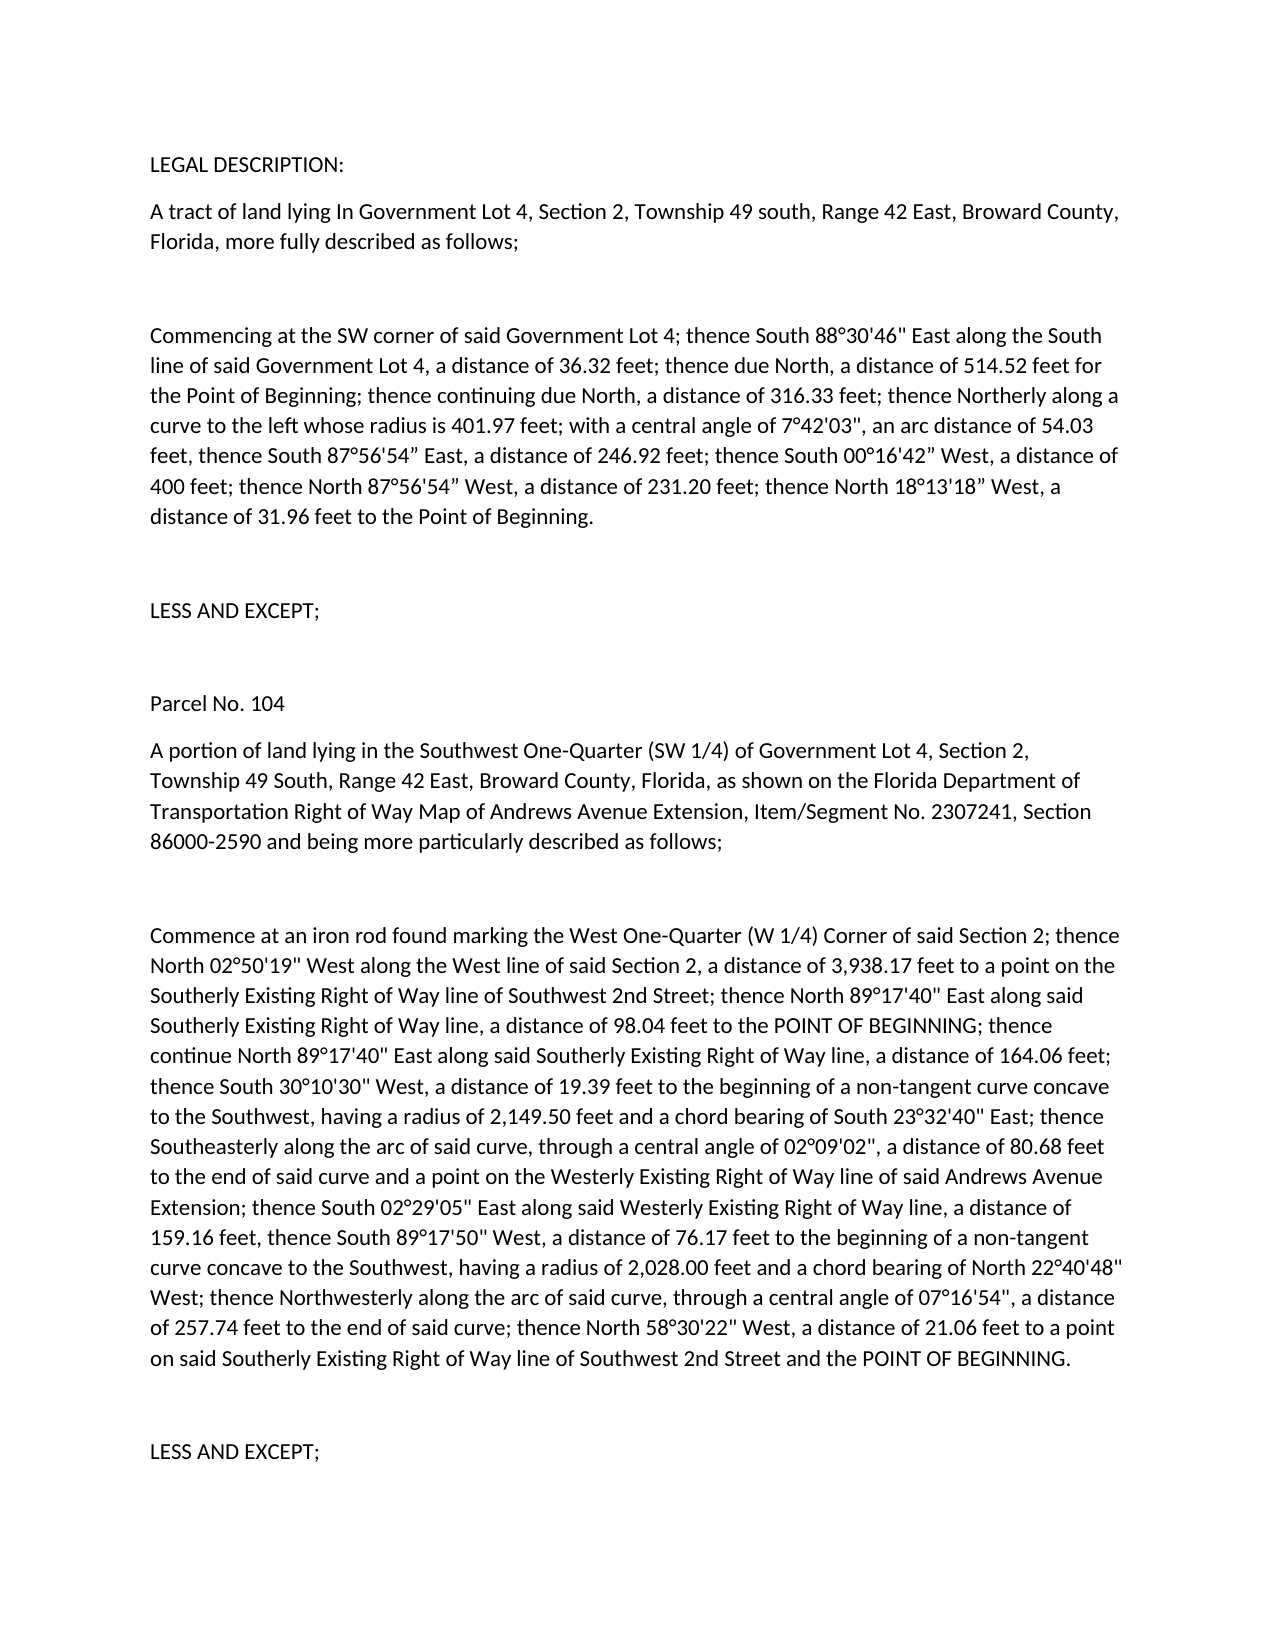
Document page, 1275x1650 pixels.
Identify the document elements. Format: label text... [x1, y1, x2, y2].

text LESS AND EXCEPT; [150, 596, 1125, 624]
text A portion of land lying in the Southwest One-Quarter (SW 1/4) of Government Lot 4, Section 2, Township 49 South, Range 42 East, Broward County, Florida, as shown on the Florida Department of Transportation Right of Way Map of Andrews Avenue Extension, Item/Segment No. 2307241, Section 86000-2590 and being more particularly described as follows; [150, 736, 1125, 855]
text Commencing at the SW corner of said Government Lot 4; thence South 88°30'46" East along the South line of said Government Lot 4, a distance of 36.32 feet; thence due North, a distance of 514.52 feet for the Point of Beginning; thence continuing due North, a distance of 316.33 feet; thence Northerly along a curve to the left whose radius is 401.97 feet; with a central angle of 7°42'03", an arc distance of 54.03 feet, thence South 87°56'54” East, a distance of 246.92 feet; thence South 00°16'42” West, a distance of 400 feet; thence North 87°56'54” West, a distance of 231.20 feet; thence North 18°13'18” West, a distance of 31.96 feet to the Point of Beginning. [150, 321, 1125, 530]
text Commence at an iron rod found marking the West One-Quarter (W 1/4) Corner of said Section 2; thence North 02°50'19" West along the West line of said Section 2, a distance of 3,938.17 feet to a point on the Southerly Existing Right of Way line of Southwest 2nd Street; thence North 89°17'40" East along said Southerly Existing Right of Way line, a distance of 98.04 feet to the POINT OF BEGINNING; thence continue North 89°17'40" East along said Southerly Existing Right of Way line, a distance of 164.06 feet; thence South 30°10'30" West, a distance of 19.39 feet to the beginning of a non-tangent curve concave to the Southwest, having a radius of 2,149.50 feet and a chord bearing of South 23°32'40" East; thence Southeasterly along the arc of said curve, through a central angle of 02°09'02", a distance of 80.68 feet to the end of said curve and a point on the Westerly Existing Right of Way line of said Andrews Avenue Extension; thence South 02°29'05" East along said Westerly Existing Right of Way line, a distance of 159.16 feet, thence South 89°17'50" West, a distance of 76.17 feet to the beginning of a non-tangent curve concave to the Southwest, having a radius of 2,028.00 feet and a chord bearing of North 22°40'48" West; thence Northwesterly along the arc of said curve, through a central angle of 07°16'54", a distance of 257.74 feet to the end of said curve; thence North 58°30'22" West, a distance of 21.06 feet to a point on said Southerly Existing Right of Way line of Southwest 2nd Street and the POINT OF BEGINNING. [150, 921, 1125, 1372]
text LESS AND EXCEPT; [150, 1437, 1125, 1466]
text Parcel No. 104 [150, 689, 1125, 718]
text A tract of land lying In Government Lot 4, Section 2, Township 49 south, Range 42 East, Broward County, Florida, more fully described as follows; [150, 197, 1125, 255]
text LEGAL DESCRIPTION: [150, 150, 1125, 178]
